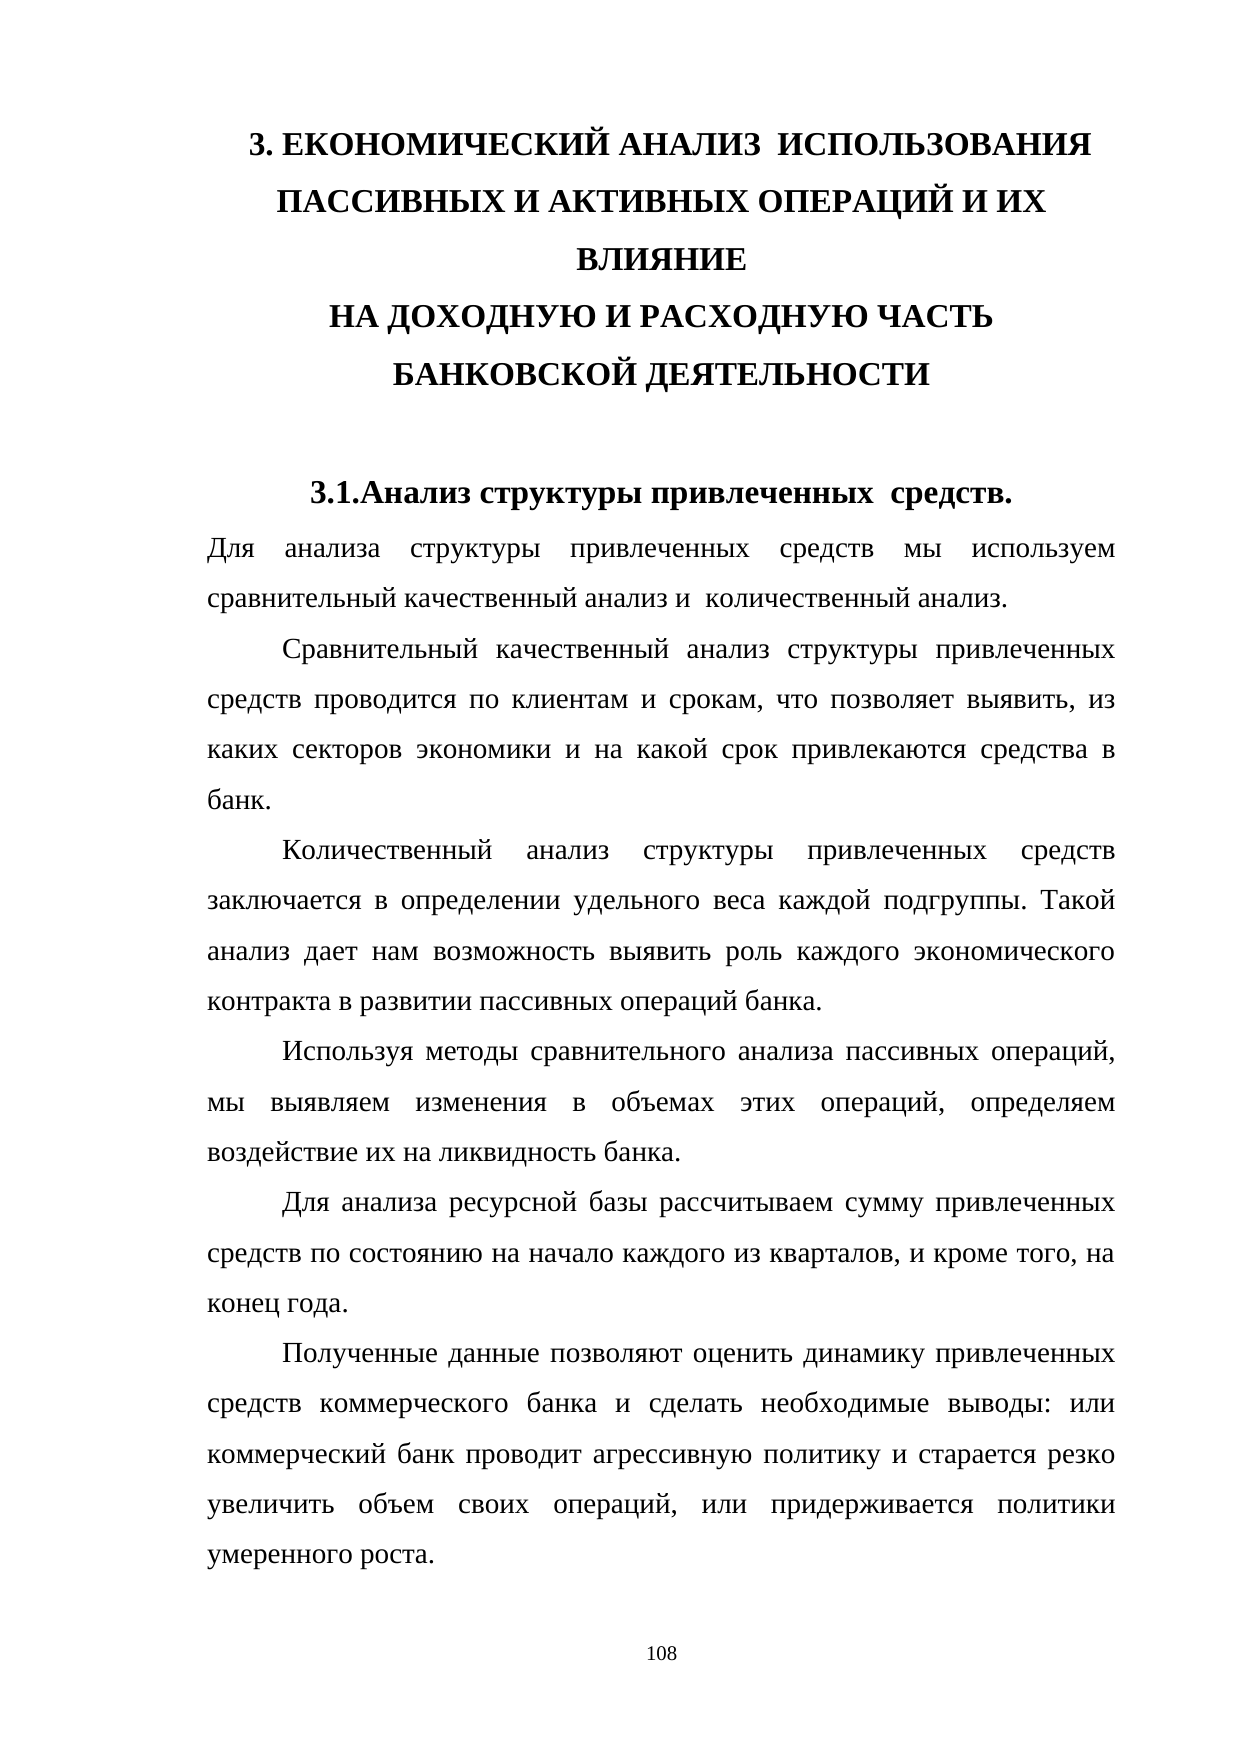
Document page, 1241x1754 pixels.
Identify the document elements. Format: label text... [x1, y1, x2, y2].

text Используя методы сравнительного анализа пассивных операций, мы выявляем изменения в объемах этих операций, определяем воздействие их на ликвидность банка. [207, 1033, 1116, 1168]
text Для анализа структуры привлеченных средств мы используем сравнительный качественный анализ и количественный анализ. [207, 530, 1116, 614]
text 3.1.Анализ структуры привлеченных средств. [207, 473, 1116, 511]
text Полученные данные позволяют оценить динамику привлеченных средств коммерческого банка и сделать необходимые выводы: или коммерческий банк проводит агрессивную политику и старается резко увеличить объем своих операций, или придерживается политики умеренного роста. [207, 1335, 1116, 1570]
text НА ДОХОДНУЮ И РАСХОДНУЮ ЧАСТЬ БАНКОВСКОЙ ДЕЯТЕЛЬНОСТИ [207, 297, 1116, 392]
text 3. ЕКОНОМИЧЕСКИЙ АНАЛИЗ ИСПОЛЬЗОВАНИЯ [207, 124, 1116, 162]
text ПАССИВНЫХ И АКТИВНЫХ ОПЕРАЦИЙ И ИХ ВЛИЯНИЕ [207, 182, 1116, 277]
text Сравнительный качественный анализ структуры привлеченных средств проводится по клиентам и срокам, что позволяет выявить, из каких секторов экономики и на какой срок привлекаются средства в банк. [207, 631, 1116, 815]
text Количественный анализ структуры привлеченных средств заключается в определении удельного веса каждой подгруппы. Такой анализ дает нам возможность выявить роль каждого экономического контракта в развитии пассивных операций банка. [207, 832, 1116, 1017]
text Для анализа ресурсной базы рассчитываем сумму привлеченных средств по состоянию на начало каждого из кварталов, и кроме того, на конец года. [207, 1184, 1116, 1318]
